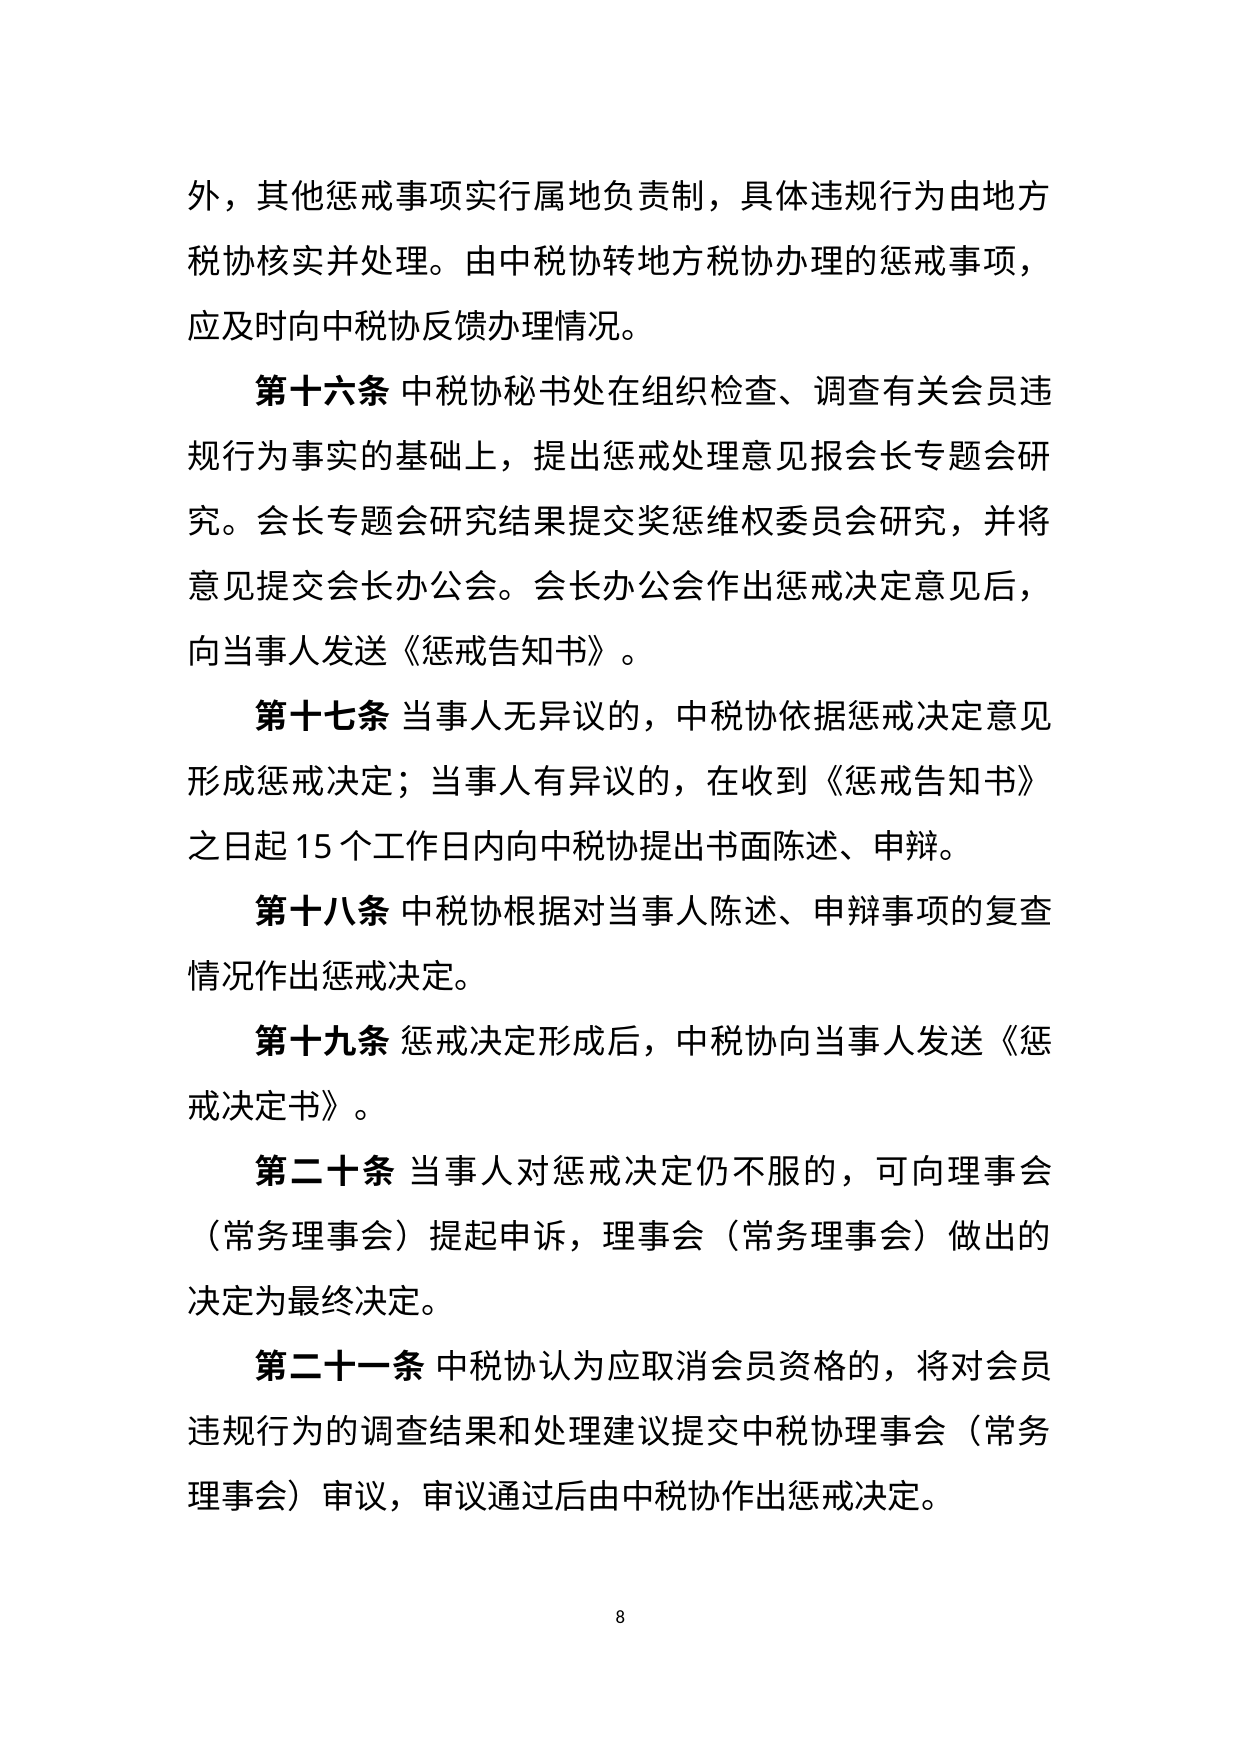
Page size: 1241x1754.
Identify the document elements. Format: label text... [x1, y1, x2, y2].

text 第十九条 惩戒决定形成后，中税协向当事人发送《惩戒决定书》。 [187, 1007, 1053, 1137]
text 第十六条 中税协秘书处在组织检查、调查有关会员违规行为事实的基础上，提出惩戒处理意见报会长专题会研究。会长专题会研究结果提交奖惩维权委员会研究，并将意见提交会长办公会。会长办公会作出惩戒决定意见后，向当事人发送《惩戒告知书》。 [187, 357, 1053, 682]
text 第十八条 中税协根据对当事人陈述、申辩事项的复查情况作出惩戒决定。 [187, 877, 1053, 1007]
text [187, 162, 1053, 357]
text 第二十一条 中税协认为应取消会员资格的，将对会员违规行为的调查结果和处理建议提交中税协理事会（常务理事会）审议，审议通过后由中税协作出惩戒决定。 [187, 1332, 1053, 1527]
text 第十七条 当事人无异议的，中税协依据惩戒决定意见形成惩戒决定；当事人有异议的，在收到《惩戒告知书》之日起15个工作日内向中税协提出书面陈述、申辩。 [187, 682, 1053, 877]
text 第二十条 当事人对惩戒决定仍不服的，可向理事会（常务理事会）提起申诉，理事会（常务理事会）做出的决定为最终决定。 [187, 1137, 1053, 1332]
